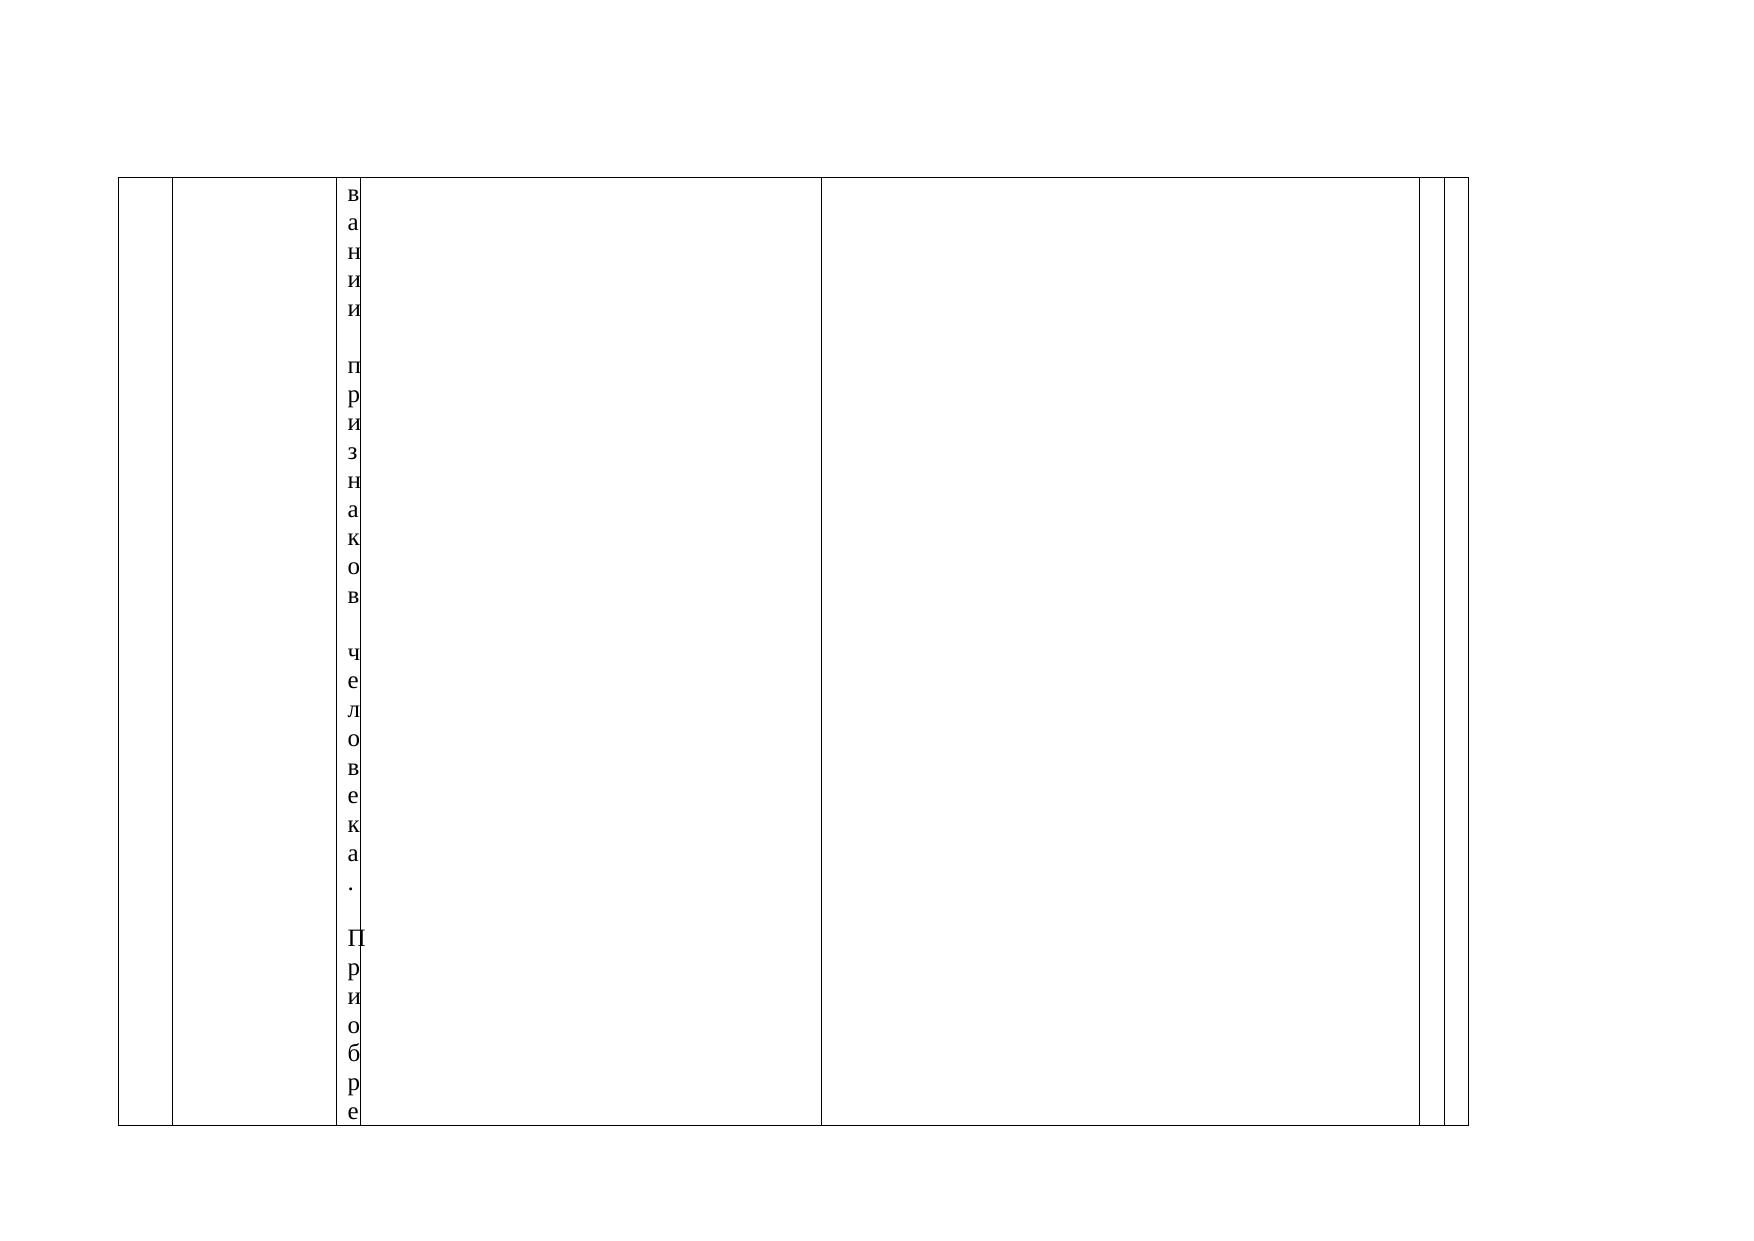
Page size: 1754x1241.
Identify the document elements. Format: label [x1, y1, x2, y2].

table_cell [361, 178, 821, 1125]
table_cell [119, 178, 172, 1125]
table_cell [1420, 178, 1444, 1125]
table_cell [822, 178, 1419, 1125]
table_cell [173, 178, 336, 1125]
table_cell [1445, 178, 1468, 1125]
table_cell [337, 178, 360, 1125]
